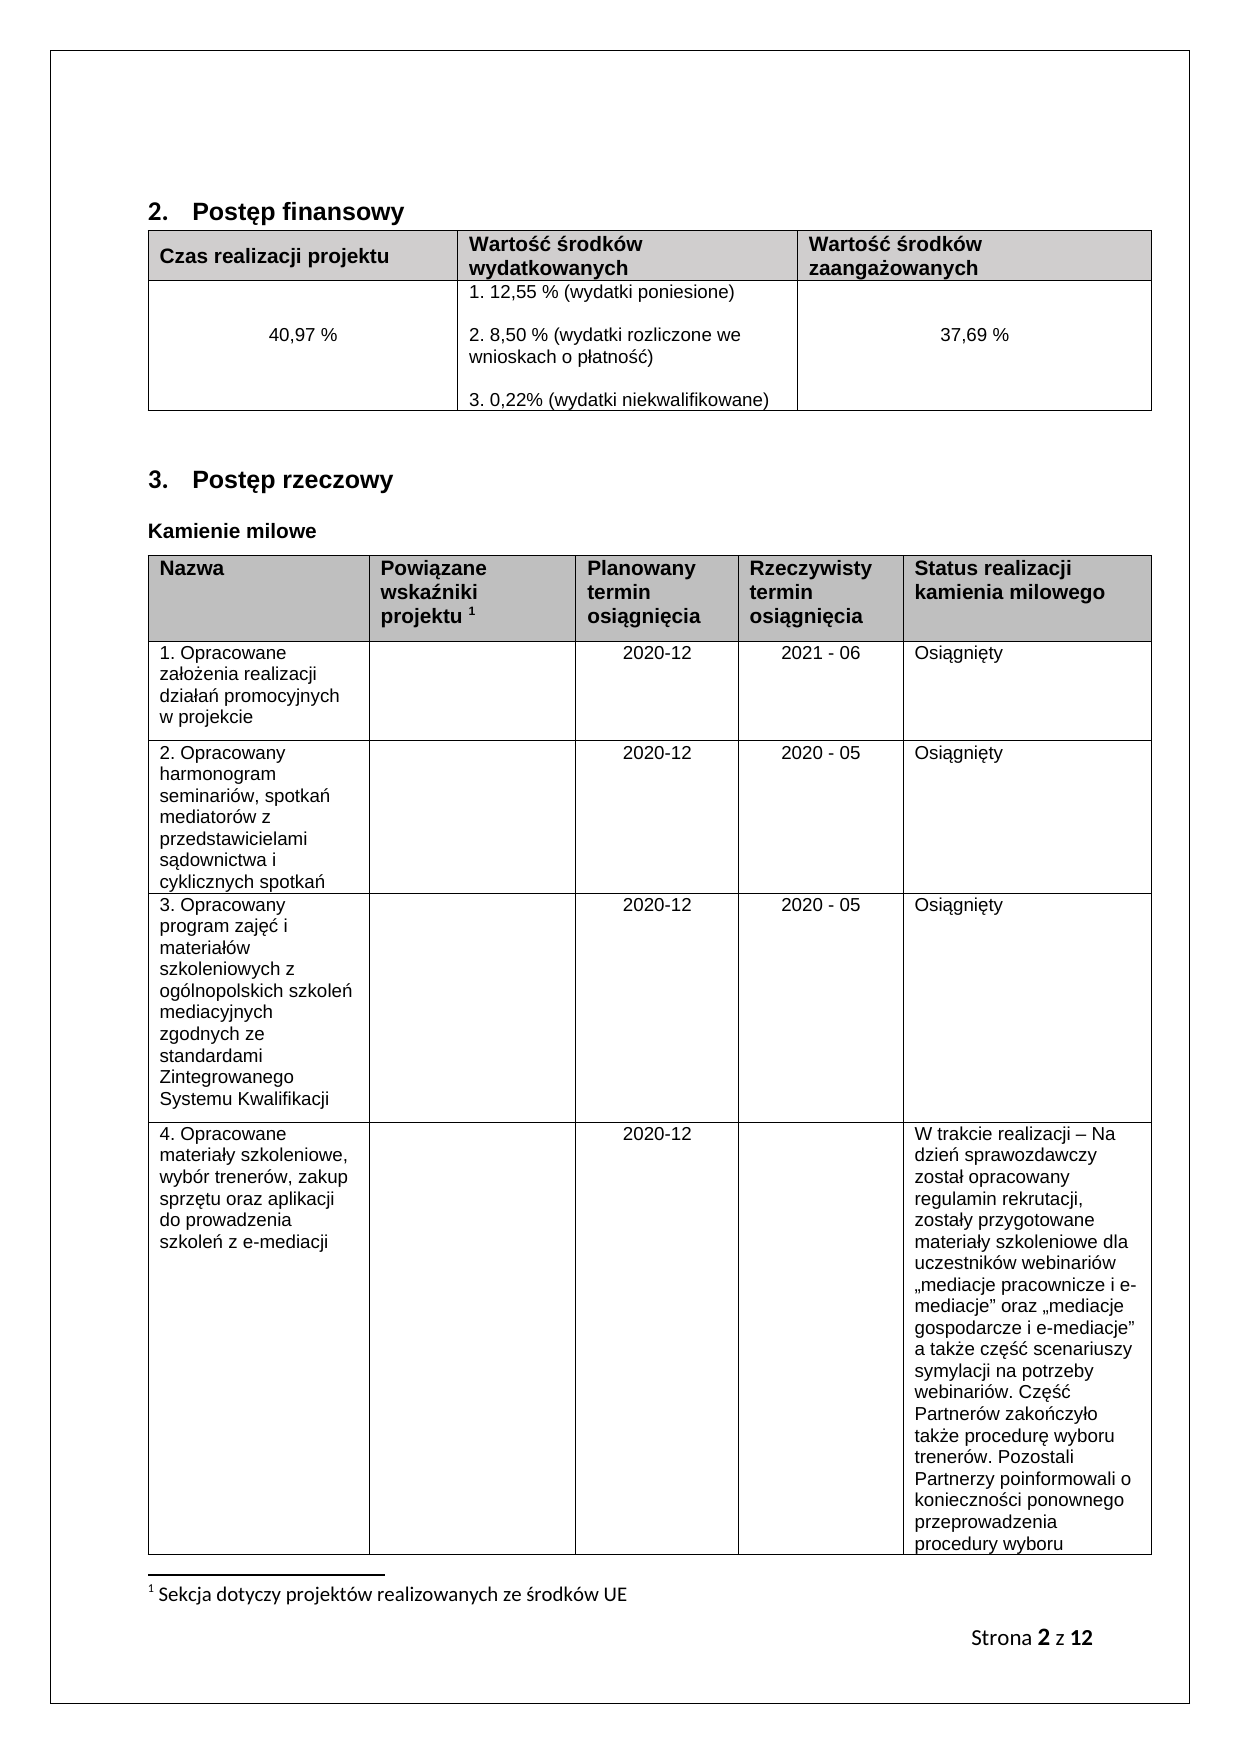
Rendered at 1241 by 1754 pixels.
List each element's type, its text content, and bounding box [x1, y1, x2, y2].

subtitle Postęp finansowy [148, 194, 1093, 227]
table_cell Osiągnięty [904, 741, 1151, 892]
table_header Status realizacji kamienia milowego [904, 556, 1151, 641]
table_cell 2021 - 06 [739, 642, 903, 740]
table_cell 2020-12 [576, 894, 738, 1122]
table_cell [370, 642, 575, 740]
subtitle Postęp rzeczowy [148, 462, 1093, 495]
table_header Czas realizacji projektu [149, 231, 457, 280]
table_cell 37,69 % [798, 281, 1151, 410]
table_header Planowany termin osiągnięcia [576, 556, 738, 641]
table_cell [149, 1123, 369, 1554]
table_header Wartość środków zaangażowanych [798, 231, 1151, 280]
table_cell Osiągnięty [904, 642, 1151, 740]
table_header Wartość środków wydatkowanych [458, 231, 797, 280]
table_cell 2020 - 05 [739, 741, 903, 892]
table_cell 2020-12 [576, 642, 738, 740]
table_cell [739, 1123, 903, 1554]
table_cell 2020-12 [576, 1123, 738, 1554]
table_cell [370, 741, 575, 892]
table_cell [370, 894, 575, 1122]
table_header Nazwa [149, 556, 369, 641]
table_cell [370, 1123, 575, 1554]
text Kamienie milowe [148, 519, 1093, 543]
table_cell 2. Opracowany harmonogram seminariów, spotkań mediatorów z przedstawicielami sądownictwa i cyklicznych spotkań [149, 741, 369, 892]
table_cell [904, 1123, 1151, 1554]
table_header Rzeczywisty termin osiągnięcia [739, 556, 903, 641]
table_header Powiązane wskaźniki projektu [370, 556, 575, 641]
table_cell 3. Opracowany program zajęć i materiałów szkoleniowych z ogólnopolskich szkoleń mediacyjnych zgodnych ze standardami Zintegrowanego Systemu Kwalifikacji [149, 894, 369, 1122]
table_cell 2020 - 05 [739, 894, 903, 1122]
table_cell Osiągnięty [904, 894, 1151, 1122]
table_cell 2020-12 [576, 741, 738, 892]
table_cell 1. 12,55 % (wydatki poniesione) 2. 8,50 % (wydatki rozliczone we wnioskach o płatność) 3. 0,22% (wydatki niekwalifikowane) [458, 281, 797, 410]
table_cell 1. Opracowane założenia realizacji działań promocyjnych w projekcie [149, 642, 369, 740]
table_cell 40,97 % [149, 281, 457, 410]
